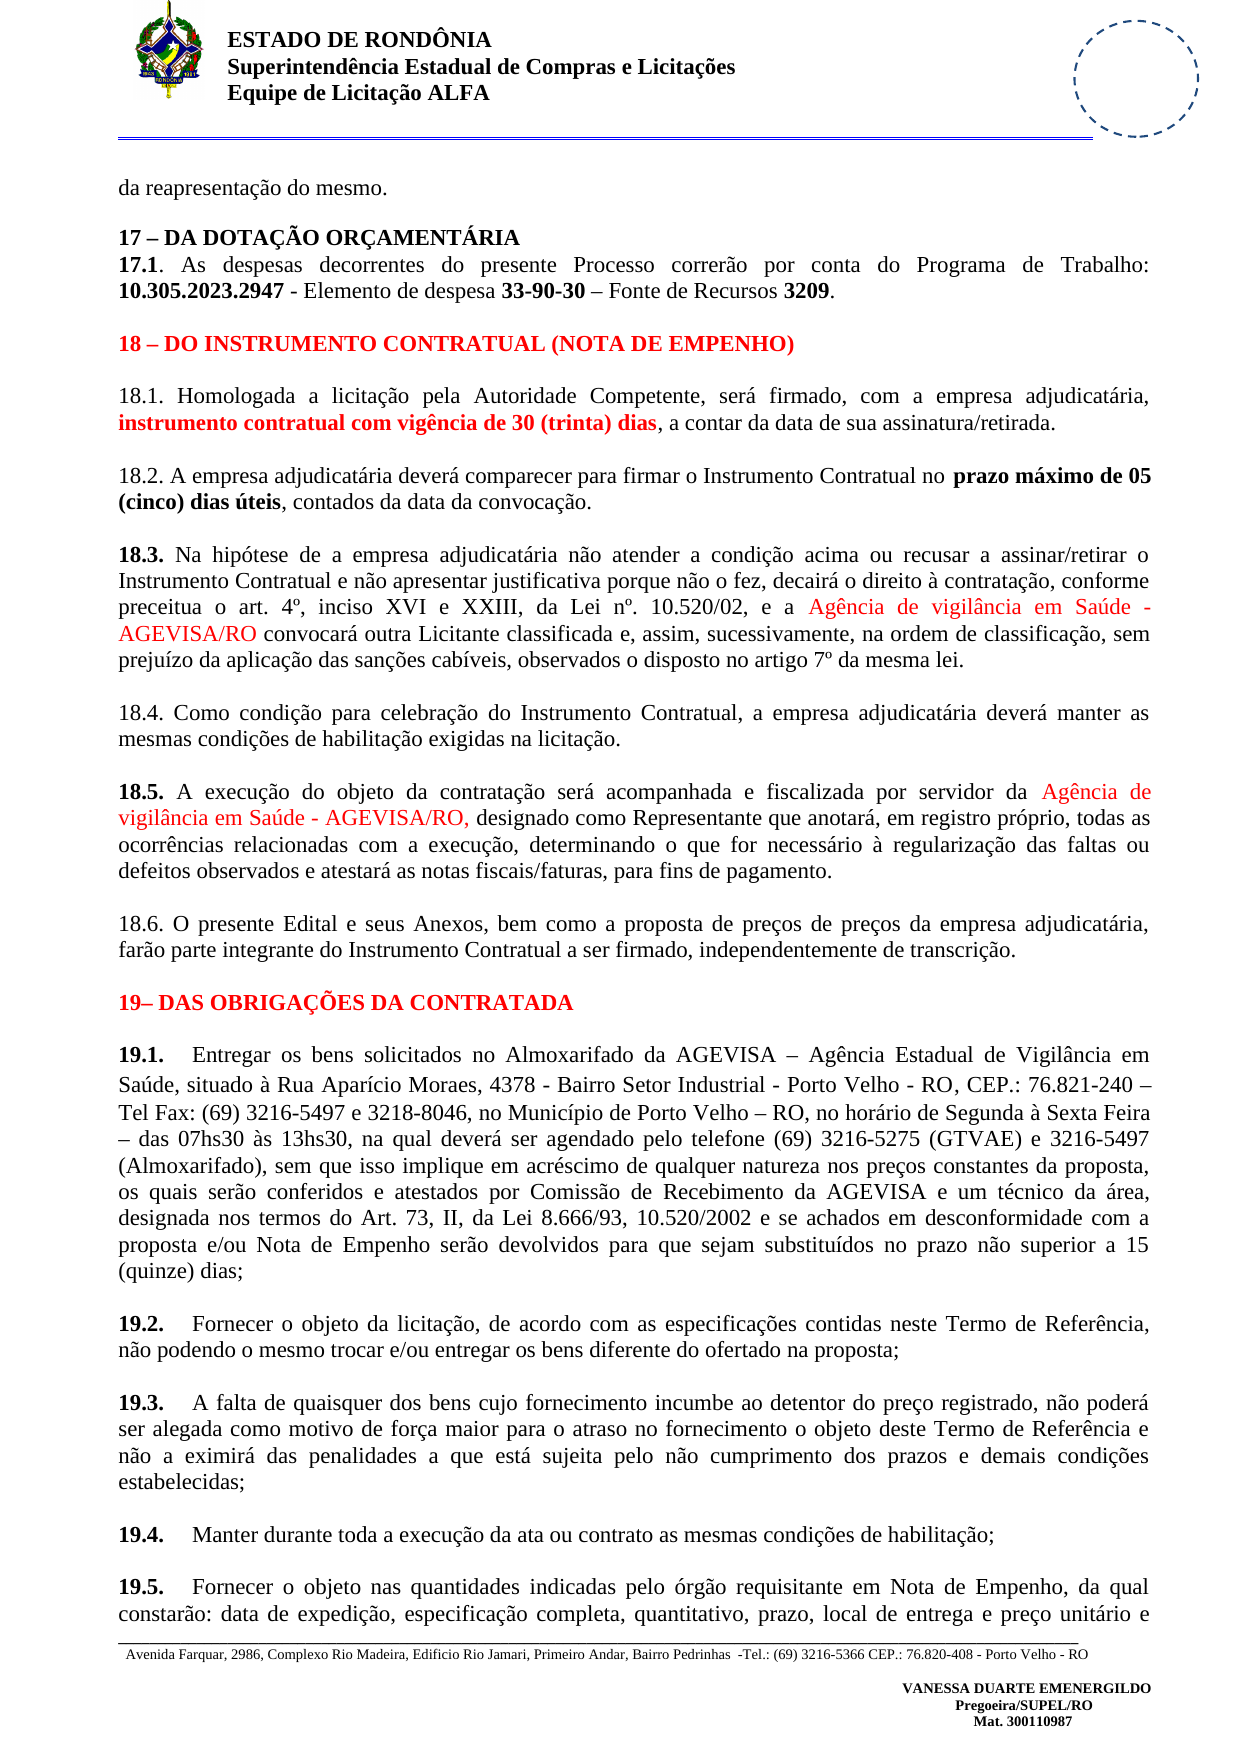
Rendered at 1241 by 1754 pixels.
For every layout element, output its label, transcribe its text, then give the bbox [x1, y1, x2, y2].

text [118, 174, 1152, 200]
text 18.4. Como condição para celebração do Instrumento Contratual, a empresa adjudicatária deverá manter as mesmas condições de habilitação exigidas na licitação. [118, 699, 1152, 752]
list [118, 1573, 1152, 1626]
list A falta de quaisquer dos bens cujo fornecimento incumbe ao detentor do preço registrado, não poderá ser alegada como motivo de força maior para o atraso no fornecimento o objeto deste Termo de Referência e não a eximirá das penalidades a que está sujeita pelo não cumprimento dos prazos e demais condições estabelecidas; [118, 1389, 1152, 1494]
list Fornecer o objeto da licitação, de acordo com as especificações contidas neste Termo de Referência, não podendo o mesmo trocar e/ou entregar os bens diferente do ofertado na proposta; [118, 1310, 1152, 1363]
list Entregar os bens solicitados no Almoxarifado da AGEVISA – Agência Estadual de Vigilância em Saúde, situado à Rua Aparício Moraes, 4378 - Bairro Setor Industrial - Porto Velho - RO, CEP.: 76.821-240 –Tel Fax: (69) 3216-5497 e 3218-8046, no Município de Porto Velho – RO, no horário de Segunda à Sexta Feira – das 07hs30 às 13hs30, na qual deverá ser agendado pelo telefone (69) 3216-5275 (GTVAE) e 3216-5497 (Almoxarifado), sem que isso implique em acréscimo de qualquer natureza nos preços constantes da proposta, os quais serão conferidos e atestados por Comissão de Recebimento da AGEVISA e um técnico da área, designada nos termos do Art. 73, II, da Lei 8.666/93, 10.520/2002 e se achados em desconformidade com a proposta e/ou Nota de Empenho serão devolvidos para que sejam substituídos no prazo não superior a 15 (quinze) dias; [118, 1041, 1152, 1283]
text 18.2. A empresa adjudicatária deverá comparecer para firmar o Instrumento Contratual no prazo máximo de 05 (cinco) dias úteis, contados da data da convocação. [118, 462, 1152, 514]
text 18.1. Homologada a licitação pela Autoridade Competente, será firmado, com a empresa adjudicatária, instrumento contratual com vigência de 30 (trinta) dias, a contar da data de sua assinatura/retirada. [118, 383, 1152, 435]
picture [133, 0, 205, 100]
text 18.3. Na hipótese de a empresa adjudicatária não atender a condição acima ou recusar a assinar/retirar o Instrumento Contratual e não apresentar justificativa porque não o fez, decairá o direito à contratação, conforme preceitua o art. 4º, inciso XVI e XXIII, da Lei nº. 10.520/02, e a Agência de vigilância em Saúde - AGEVISA/RO convocará outra Licitante classificada e, assim, sucessivamente, na ordem de classificação, sem prejuízo da aplicação das sanções cabíveis, observados o disposto no artigo 7º da mesma lei. [118, 541, 1152, 672]
text 18.6. O presente Edital e seus Anexos, bem como a proposta de preços de preços da empresa adjudicatária, farão parte integrante do Instrumento Contratual a ser firmado, independentemente de transcrição. [118, 910, 1152, 962]
text 18 – DO INSTRUMENTO CONTRATUAL (NOTA DE EMPENHO) [118, 330, 1152, 356]
text 19– DAS OBRIGAÇÕES DA CONTRATADA [118, 989, 1047, 1015]
text 17 – DA DOTAÇÃO ORÇAMENTÁRIA [118, 224, 1152, 251]
text 18.5. A execução do objeto da contratação será acompanhada e fiscalizada por servidor da Agência de vigilância em Saúde - AGEVISA/RO, designado como Representante que anotará, em registro próprio, todas as ocorrências relacionadas com a execução, determinando o que for necessário à regularização das faltas ou defeitos observados e atestará as notas fiscais/faturas, para fins de pagamento. [118, 778, 1152, 883]
text 17.1. As despesas decorrentes do presente Processo correrão por conta do Programa de Trabalho: 10.305.2023.2947 - Elemento de despesa 33-90-30 – Fonte de Recursos 3209. [118, 251, 1152, 303]
list Manter durante toda a execução da ata ou contrato as mesmas condições de habilitação; [118, 1521, 1152, 1547]
